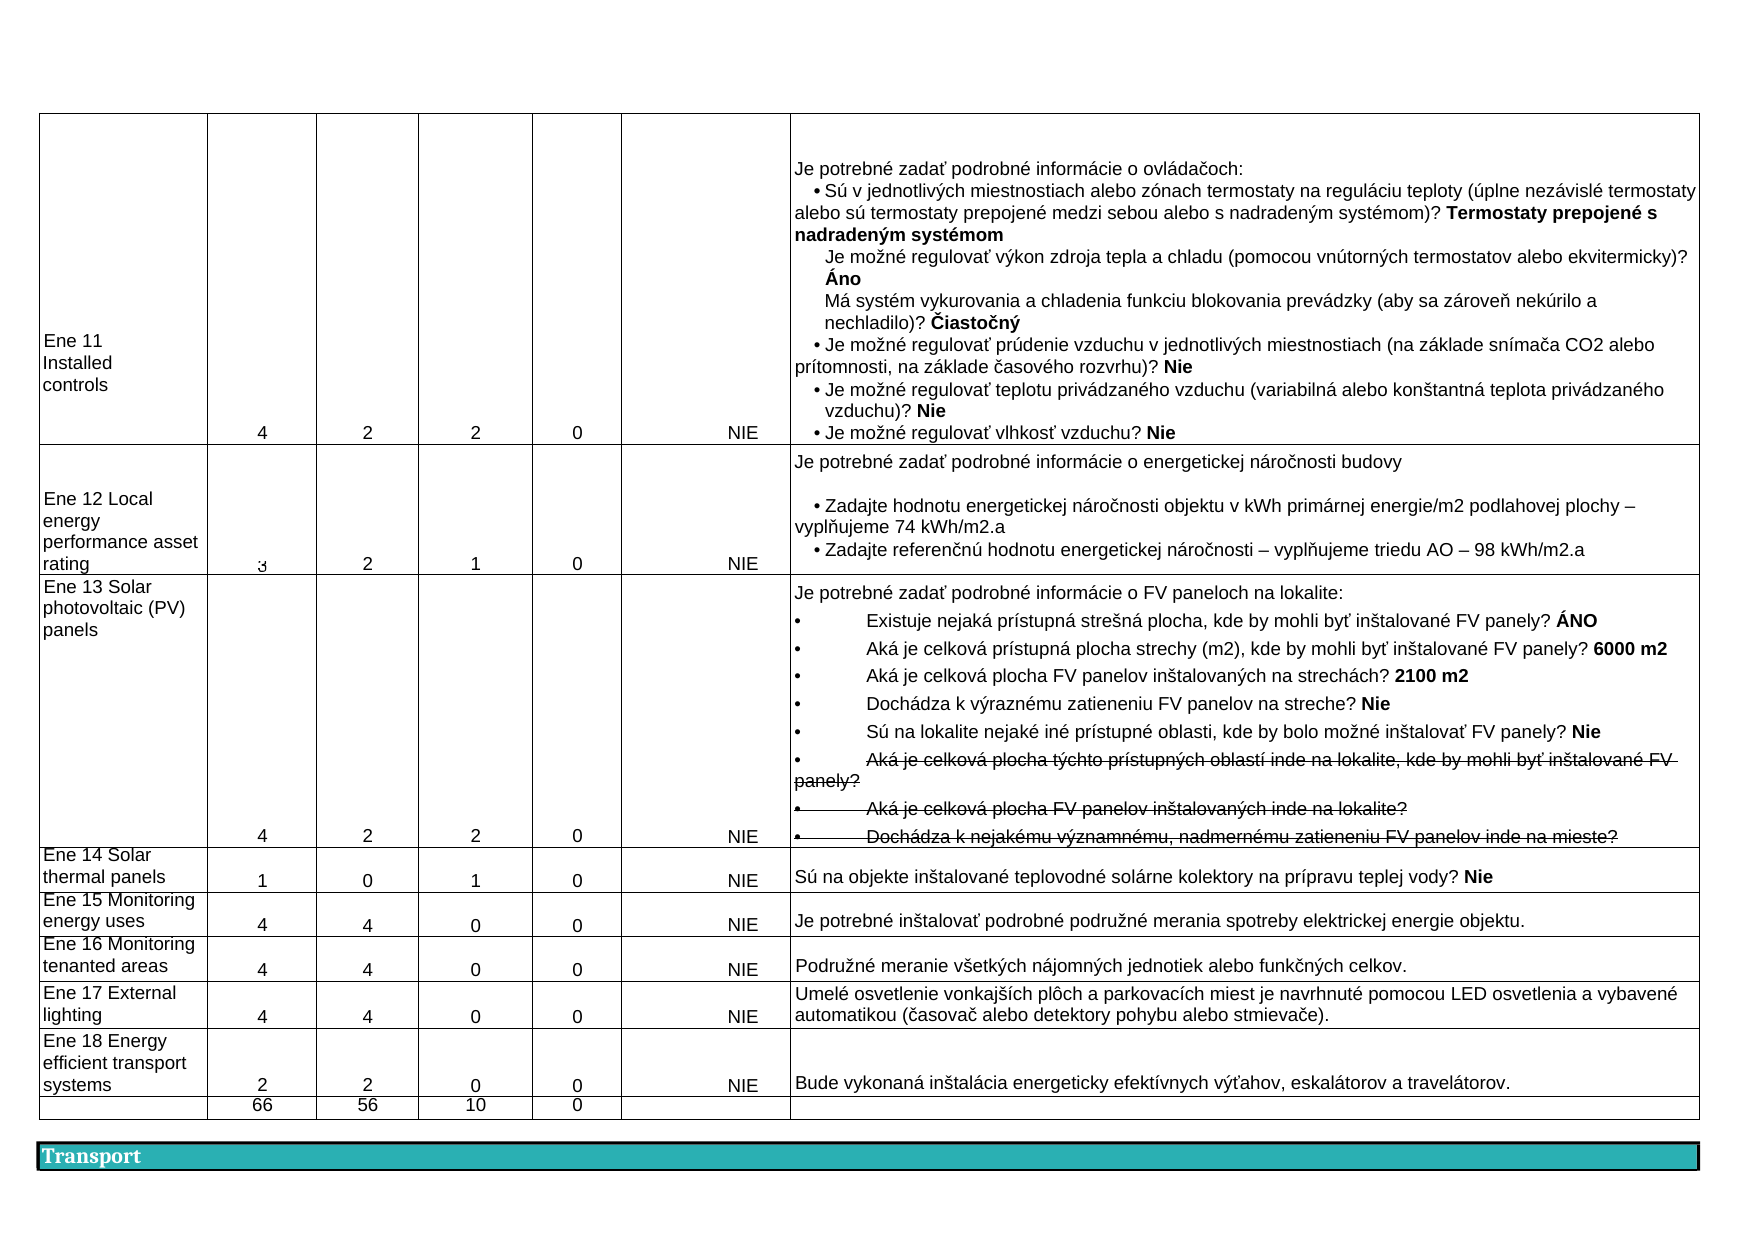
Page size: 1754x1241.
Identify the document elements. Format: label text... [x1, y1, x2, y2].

table_cell 0 [419, 982, 532, 1028]
table_cell Ene 15 Monitoring energy uses [40, 893, 207, 936]
table_cell Podružné meranie všetkých nájomných jednotiek alebo funkčných celkov. [791, 937, 1699, 981]
table_header NIE [622, 114, 790, 443]
table_cell Ene 18 Energy efficient transport systems [40, 1029, 207, 1096]
table_cell 0 [419, 1029, 532, 1096]
table_cell 0 [533, 893, 621, 936]
table_cell 1 [208, 848, 316, 892]
table_header Je potrebné zadať podrobné informácie o ovládačoch: Sú v jednotlivých miestnostiach alebo zónach termostaty na reguláciu teploty (úplne nezávislé termostaty alebo sú termostaty prepojené medzi sebou alebo s nadradeným systémom)? Termostaty prepojené s nadradeným systémom Je možné regulovať výkon zdroja tepla a chladu (pomocou vnútorných termostatov alebo ekvitermicky)? Áno Má systém vykurovania a chladenia funkciu blokovania prevádzky (aby sa zároveň nekúrilo a nechladilo)? Čiastočný Je možné regulovať prúdenie vzduchu v jednotlivých miestnostiach (na základe snímača CO2 alebo prítomnosti, na základe časového rozvrhu)? Nie Je možné regulovať teplotu privádzaného vzduchu (variabilná alebo konštantná teplota privádzaného vzduchu)? Nie Je možné regulovať vlhkosť vzduchu? Nie [791, 114, 1699, 443]
table_cell 4 [317, 982, 418, 1028]
table_cell 0 [533, 848, 621, 892]
table_cell 1 [419, 848, 532, 892]
picture [258, 561, 267, 572]
table_cell 2 [419, 575, 532, 847]
table_cell 0 [533, 937, 621, 981]
table_cell Je potrebné zadať podrobné informácie o FV paneloch na lokalite: • Existuje nejaká prístupná strešná plocha, kde by mohli byť inštalované FV panely? ÁNO • Aká je celková prístupná plocha strechy (m2), kde by mohli byť inštalované FV panely? 6000 m2 • Aká je celková plocha FV panelov inštalovaných na strechách? 2100 m2 • Dochádza k výraznému zatieneniu FV panelov na streche? Nie • Sú na lokalite nejaké iné prístupné oblasti, kde by bolo možné inštalovať FV panely? Nie • Aká je celková plocha týchto prístupných oblastí inde na lokalite, kde by mohli byť inštalované FV panely? • Aká je celková plocha FV panelov inštalovaných inde na lokalite? • Dochádza k nejakému významnému, nadmernému zatieneniu FV panelov inde na mieste? [791, 575, 1699, 847]
table_cell NIE [622, 575, 790, 847]
table_cell NIE [622, 893, 790, 936]
table_cell 0 [533, 982, 621, 1028]
table_cell 2 [317, 445, 418, 574]
table_cell [622, 1097, 790, 1119]
table_cell Ene 14 Solar thermal panels [40, 848, 207, 892]
table_cell 2 [208, 1029, 316, 1096]
table_cell NIE [622, 937, 790, 981]
table_cell NIE [622, 1029, 790, 1096]
table_cell Umelé osvetlenie vonkajších plôch a parkovacích miest je navrhnuté pomocou LED osvetlenia a vybavené automatikou (časovač alebo detektory pohybu alebo stmievače). [791, 982, 1699, 1028]
table_cell 4 [317, 893, 418, 936]
table_header 0 [533, 114, 621, 443]
table_cell Je potrebné inštalovať podrobné podružné merania spotreby elektrickej energie objektu. [791, 893, 1699, 936]
table_cell 4 [317, 937, 418, 981]
table_cell NIE [622, 445, 790, 574]
table_cell 0 [533, 1029, 621, 1096]
table_cell 56 [317, 1097, 418, 1119]
table_cell Ene 17 External lighting [40, 982, 207, 1028]
table_cell 4 [208, 982, 316, 1028]
table_cell Je potrebné zadať podrobné informácie o energetickej náročnosti budovy Zadajte hodnotu energetickej náročnosti objektu v kWh primárnej energie/m2 podlahovej plochy – vyplňujeme 74 kWh/m2.a Zadajte referenčnú hodnotu energetickej náročnosti – vyplňujeme triedu AO – 98 kWh/m2.a [791, 445, 1699, 574]
table_cell NIE [622, 848, 790, 892]
table_cell 2 [317, 1029, 418, 1096]
table_cell 4 [208, 937, 316, 981]
table_header 4 [208, 114, 316, 443]
table_cell 2 [317, 575, 418, 847]
table_cell 4 [208, 575, 316, 847]
table_cell [208, 445, 316, 574]
table_header 2 [317, 114, 418, 443]
table_cell [791, 1097, 1699, 1119]
table_cell 0 [533, 445, 621, 574]
table_cell 0 [533, 1097, 621, 1119]
table_header Ene 11 Installed controls [40, 114, 207, 443]
table_cell 0 [317, 848, 418, 892]
table_cell Ene 12 Local energy performance asset rating [40, 445, 207, 574]
table_header 2 [419, 114, 532, 443]
table_cell Ene 16 Monitoring tenanted areas [40, 937, 207, 981]
table_cell 66 [208, 1097, 316, 1119]
table_cell 1 [419, 445, 532, 574]
table_cell 0 [419, 893, 532, 936]
table_cell 10 [419, 1097, 532, 1119]
table_cell 4 [208, 893, 316, 936]
table_cell [40, 1097, 207, 1119]
table_cell 0 [533, 575, 621, 847]
table_cell Ene 13 Solar photovoltaic (PV) panels [40, 575, 207, 847]
table_cell 0 [419, 937, 532, 981]
table_cell Bude vykonaná inštalácia energeticky efektívnych výťahov, eskalátorov a travelátorov. [791, 1029, 1699, 1096]
table_cell Sú na objekte inštalované teplovodné solárne kolektory na prípravu teplej vody? Nie [791, 848, 1699, 892]
table_cell NIE [622, 982, 790, 1028]
